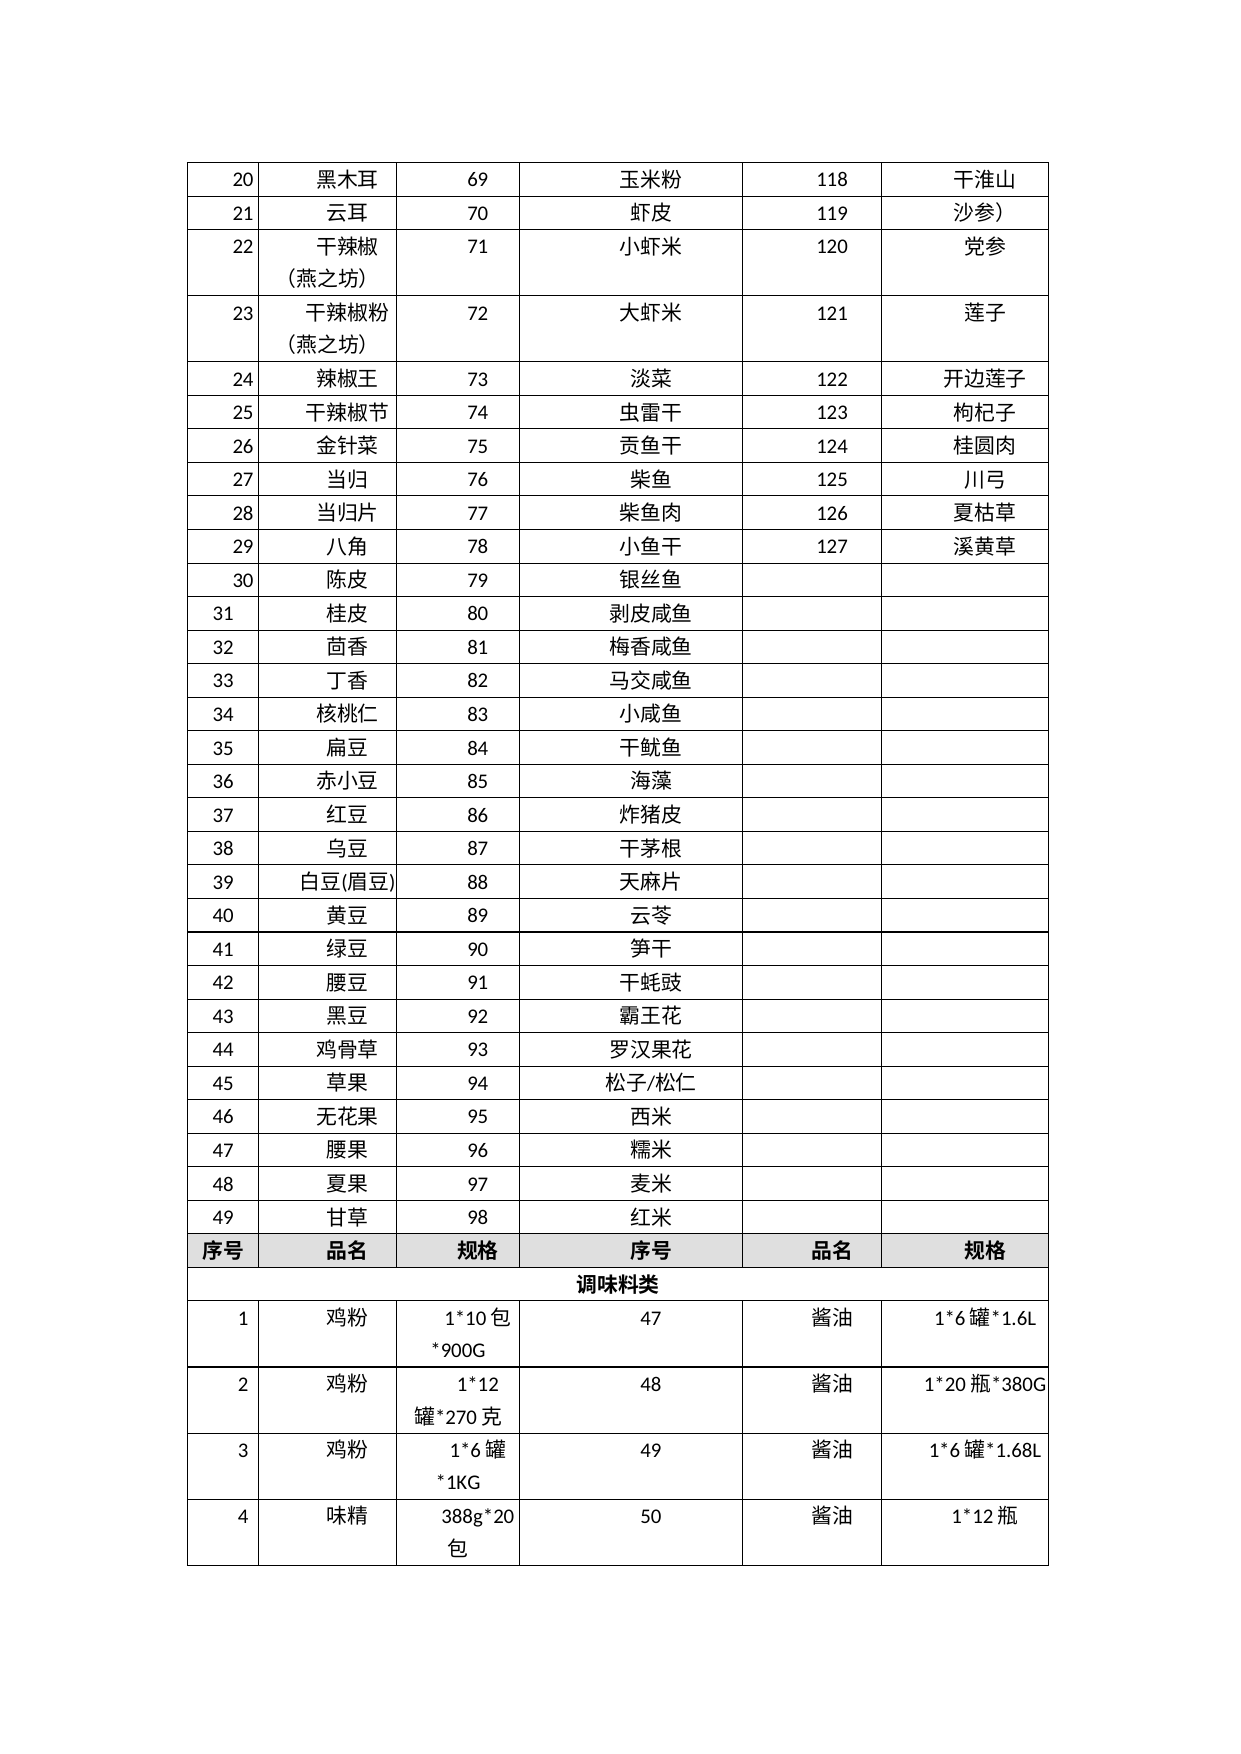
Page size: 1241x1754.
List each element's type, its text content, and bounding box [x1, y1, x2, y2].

table_cell 银丝鱼 [520, 564, 742, 596]
table_cell 95 [397, 1100, 519, 1133]
table_cell 虾皮 [520, 197, 742, 229]
table_cell [882, 933, 1048, 965]
table_cell 序号 [520, 1234, 742, 1267]
table_cell 糯米 [520, 1134, 742, 1166]
table_cell [882, 1201, 1048, 1233]
table_cell 124 [743, 429, 881, 462]
table_cell 小虾米 [520, 230, 742, 295]
table_cell 淡菜 [520, 362, 742, 395]
table_cell 松子/松仁 [520, 1067, 742, 1099]
table_cell [882, 1067, 1048, 1099]
table_cell [743, 664, 881, 697]
table_cell 47 [188, 1134, 258, 1166]
table_cell [743, 1134, 881, 1166]
table_cell 1*6罐*1.68L [882, 1434, 1048, 1498]
table_cell 腰果 [259, 1134, 396, 1166]
table_cell 94 [397, 1067, 519, 1099]
table_cell [743, 1167, 881, 1200]
table_cell 红米 [520, 1201, 742, 1233]
table_cell 党参 [882, 230, 1048, 295]
table_cell 莲子 [882, 296, 1048, 361]
table_cell 小鱼干 [520, 530, 742, 562]
table_cell 天麻片 [520, 865, 742, 898]
table_cell 89 [397, 899, 519, 931]
table_cell 甘草 [259, 1201, 396, 1233]
table_cell 41 [188, 933, 258, 965]
table_cell 桂圆肉 [882, 429, 1048, 462]
table_cell [882, 1100, 1048, 1133]
table_cell 48 [188, 1167, 258, 1200]
table_cell 品名 [259, 1234, 396, 1267]
table_cell 品名 [743, 1234, 881, 1267]
table_cell 90 [397, 933, 519, 965]
table_cell 桂皮 [259, 597, 396, 629]
table_cell 73 [397, 362, 519, 395]
table_cell 味精 [259, 1500, 396, 1564]
table_cell 2 [188, 1368, 258, 1432]
table_cell [882, 731, 1048, 764]
table_cell 81 [397, 631, 519, 663]
table_cell 枸杞子 [882, 396, 1048, 428]
table_cell 28 [188, 496, 258, 529]
table_cell 扁豆 [259, 731, 396, 764]
table_cell 干辣椒（燕之坊） [259, 230, 396, 295]
table_cell 1*6罐*1KG [397, 1434, 519, 1498]
table_cell 22 [188, 230, 258, 295]
table_cell 118 [743, 163, 881, 196]
table_cell 47 [520, 1301, 742, 1366]
table_cell 霸王花 [520, 1000, 742, 1032]
table_cell 干淮山 [882, 163, 1048, 196]
table_cell 97 [397, 1167, 519, 1200]
table_cell 50 [520, 1500, 742, 1564]
table_cell 白豆(眉豆) [259, 865, 396, 898]
table_cell [743, 865, 881, 898]
table_cell 柴鱼 [520, 463, 742, 495]
table_cell [743, 765, 881, 797]
table_cell 酱油 [743, 1368, 881, 1432]
table_cell 98 [397, 1201, 519, 1233]
table_cell 1*20瓶*380G [882, 1368, 1048, 1432]
table_cell 1*10包*900G [397, 1301, 519, 1366]
table_cell 鸡粉 [259, 1368, 396, 1432]
table_cell 炸猪皮 [520, 798, 742, 831]
table_cell 38 [188, 832, 258, 864]
table_cell [882, 1033, 1048, 1066]
table_cell [882, 1000, 1048, 1032]
table_cell 调味料类 [188, 1268, 1048, 1300]
table_cell 茴香 [259, 631, 396, 663]
table_cell 八角 [259, 530, 396, 562]
table_cell 36 [188, 765, 258, 797]
table_cell 云耳 [259, 197, 396, 229]
table_cell 40 [188, 899, 258, 931]
table_cell [882, 597, 1048, 629]
table_cell 46 [188, 1100, 258, 1133]
table_cell 77 [397, 496, 519, 529]
table_cell 核桃仁 [259, 698, 396, 730]
table_cell 4 [188, 1500, 258, 1564]
table_cell 麦米 [520, 1167, 742, 1200]
table_cell 96 [397, 1134, 519, 1166]
table_cell 无花果 [259, 1100, 396, 1133]
table_cell 27 [188, 463, 258, 495]
table_cell 笋干 [520, 933, 742, 965]
table_cell [882, 798, 1048, 831]
table_cell [743, 1067, 881, 1099]
table_cell 干辣椒节 [259, 396, 396, 428]
table_cell 酱油 [743, 1434, 881, 1498]
table_cell 21 [188, 197, 258, 229]
table_cell 44 [188, 1033, 258, 1066]
table_cell 规格 [882, 1234, 1048, 1267]
table_cell 78 [397, 530, 519, 562]
table_cell 金针菜 [259, 429, 396, 462]
table_cell 干鱿鱼 [520, 731, 742, 764]
table_cell 酱油 [743, 1500, 881, 1564]
table_cell 沙参） [882, 197, 1048, 229]
table_cell [882, 899, 1048, 931]
table_cell [882, 698, 1048, 730]
table_cell 91 [397, 966, 519, 998]
table_cell [882, 1134, 1048, 1166]
table_cell 79 [397, 564, 519, 596]
table_cell 陈皮 [259, 564, 396, 596]
table_cell 82 [397, 664, 519, 697]
table_cell 夏果 [259, 1167, 396, 1200]
table_cell 31 [188, 597, 258, 629]
table_cell 74 [397, 396, 519, 428]
table_cell 剥皮咸鱼 [520, 597, 742, 629]
table_cell 23 [188, 296, 258, 361]
table_cell 乌豆 [259, 832, 396, 864]
table_cell 鸡粉 [259, 1301, 396, 1366]
table_cell 122 [743, 362, 881, 395]
table_cell [743, 597, 881, 629]
table_cell 罗汉果花 [520, 1033, 742, 1066]
table_cell 32 [188, 631, 258, 663]
table_cell 84 [397, 731, 519, 764]
table_cell 赤小豆 [259, 765, 396, 797]
table_cell 酱油 [743, 1301, 881, 1366]
table_cell 辣椒王 [259, 362, 396, 395]
table_cell 虫雷干 [520, 396, 742, 428]
table_cell 29 [188, 530, 258, 562]
table_cell 48 [520, 1368, 742, 1432]
table_cell 86 [397, 798, 519, 831]
table_cell 49 [520, 1434, 742, 1498]
table_cell 76 [397, 463, 519, 495]
table_cell 83 [397, 698, 519, 730]
table_cell [743, 899, 881, 931]
table_cell [882, 564, 1048, 596]
table_cell [882, 765, 1048, 797]
table_cell 当归 [259, 463, 396, 495]
table_cell 80 [397, 597, 519, 629]
table_cell [743, 731, 881, 764]
table_cell 93 [397, 1033, 519, 1066]
table_cell 鸡粉 [259, 1434, 396, 1498]
table_cell 39 [188, 865, 258, 898]
table_cell 24 [188, 362, 258, 395]
table_cell [743, 933, 881, 965]
table_cell [743, 1033, 881, 1066]
table_cell 37 [188, 798, 258, 831]
table_cell 1 [188, 1301, 258, 1366]
table_cell 33 [188, 664, 258, 697]
table_cell 126 [743, 496, 881, 529]
table_cell 26 [188, 429, 258, 462]
table_cell 69 [397, 163, 519, 196]
table_cell [882, 1167, 1048, 1200]
table_cell 1*6罐*1.6L [882, 1301, 1048, 1366]
table_cell 腰豆 [259, 966, 396, 998]
table_cell 干茅根 [520, 832, 742, 864]
table_cell 71 [397, 230, 519, 295]
table_cell [882, 865, 1048, 898]
table_cell [743, 966, 881, 998]
table_cell [743, 1000, 881, 1032]
table_cell 388g*20包 [397, 1500, 519, 1564]
table_cell 夏枯草 [882, 496, 1048, 529]
table_cell 开边莲子 [882, 362, 1048, 395]
table_cell 规格 [397, 1234, 519, 1267]
table_cell [743, 564, 881, 596]
table_cell 49 [188, 1201, 258, 1233]
table_cell 1*12罐*270克 [397, 1368, 519, 1432]
table_cell 黑豆 [259, 1000, 396, 1032]
table_cell 72 [397, 296, 519, 361]
table_cell 42 [188, 966, 258, 998]
table_cell [743, 832, 881, 864]
table_cell 云苓 [520, 899, 742, 931]
table_cell 3 [188, 1434, 258, 1498]
table_cell 125 [743, 463, 881, 495]
table_cell 川弓 [882, 463, 1048, 495]
table_cell 25 [188, 396, 258, 428]
table_cell 85 [397, 765, 519, 797]
table_cell 红豆 [259, 798, 396, 831]
table_cell 马交咸鱼 [520, 664, 742, 697]
table_cell 丁香 [259, 664, 396, 697]
table_cell 干辣椒粉（燕之坊） [259, 296, 396, 361]
table_cell [882, 631, 1048, 663]
table_cell 75 [397, 429, 519, 462]
table_cell [882, 832, 1048, 864]
table_cell 121 [743, 296, 881, 361]
table_cell [743, 798, 881, 831]
table_cell 30 [188, 564, 258, 596]
table_cell 1*12瓶 [882, 1500, 1048, 1564]
table_cell 20 [188, 163, 258, 196]
table_cell 贡鱼干 [520, 429, 742, 462]
table_cell 120 [743, 230, 881, 295]
table_cell 干蚝豉 [520, 966, 742, 998]
table_cell 西米 [520, 1100, 742, 1133]
table_cell 87 [397, 832, 519, 864]
table_cell 海藻 [520, 765, 742, 797]
table_cell 草果 [259, 1067, 396, 1099]
table_cell 玉米粉 [520, 163, 742, 196]
table_cell 92 [397, 1000, 519, 1032]
table_cell 35 [188, 731, 258, 764]
table_cell 70 [397, 197, 519, 229]
table_cell 梅香咸鱼 [520, 631, 742, 663]
table_cell 大虾米 [520, 296, 742, 361]
table_cell 34 [188, 698, 258, 730]
table_cell [882, 664, 1048, 697]
table_cell [743, 1100, 881, 1133]
table_cell 119 [743, 197, 881, 229]
table_cell 当归片 [259, 496, 396, 529]
table_cell 黑木耳 [259, 163, 396, 196]
table_cell 45 [188, 1067, 258, 1099]
table_cell 绿豆 [259, 933, 396, 965]
table_cell 黄豆 [259, 899, 396, 931]
table_cell 127 [743, 530, 881, 562]
table_cell 序号 [188, 1234, 258, 1267]
table_cell 鸡骨草 [259, 1033, 396, 1066]
table_cell [743, 631, 881, 663]
table_cell 43 [188, 1000, 258, 1032]
table_cell 小咸鱼 [520, 698, 742, 730]
table_cell 柴鱼肉 [520, 496, 742, 529]
table_cell [882, 966, 1048, 998]
table_cell 88 [397, 865, 519, 898]
table_cell [743, 698, 881, 730]
table_cell [743, 1201, 881, 1233]
table_cell 123 [743, 396, 881, 428]
table_cell 溪黄草 [882, 530, 1048, 562]
